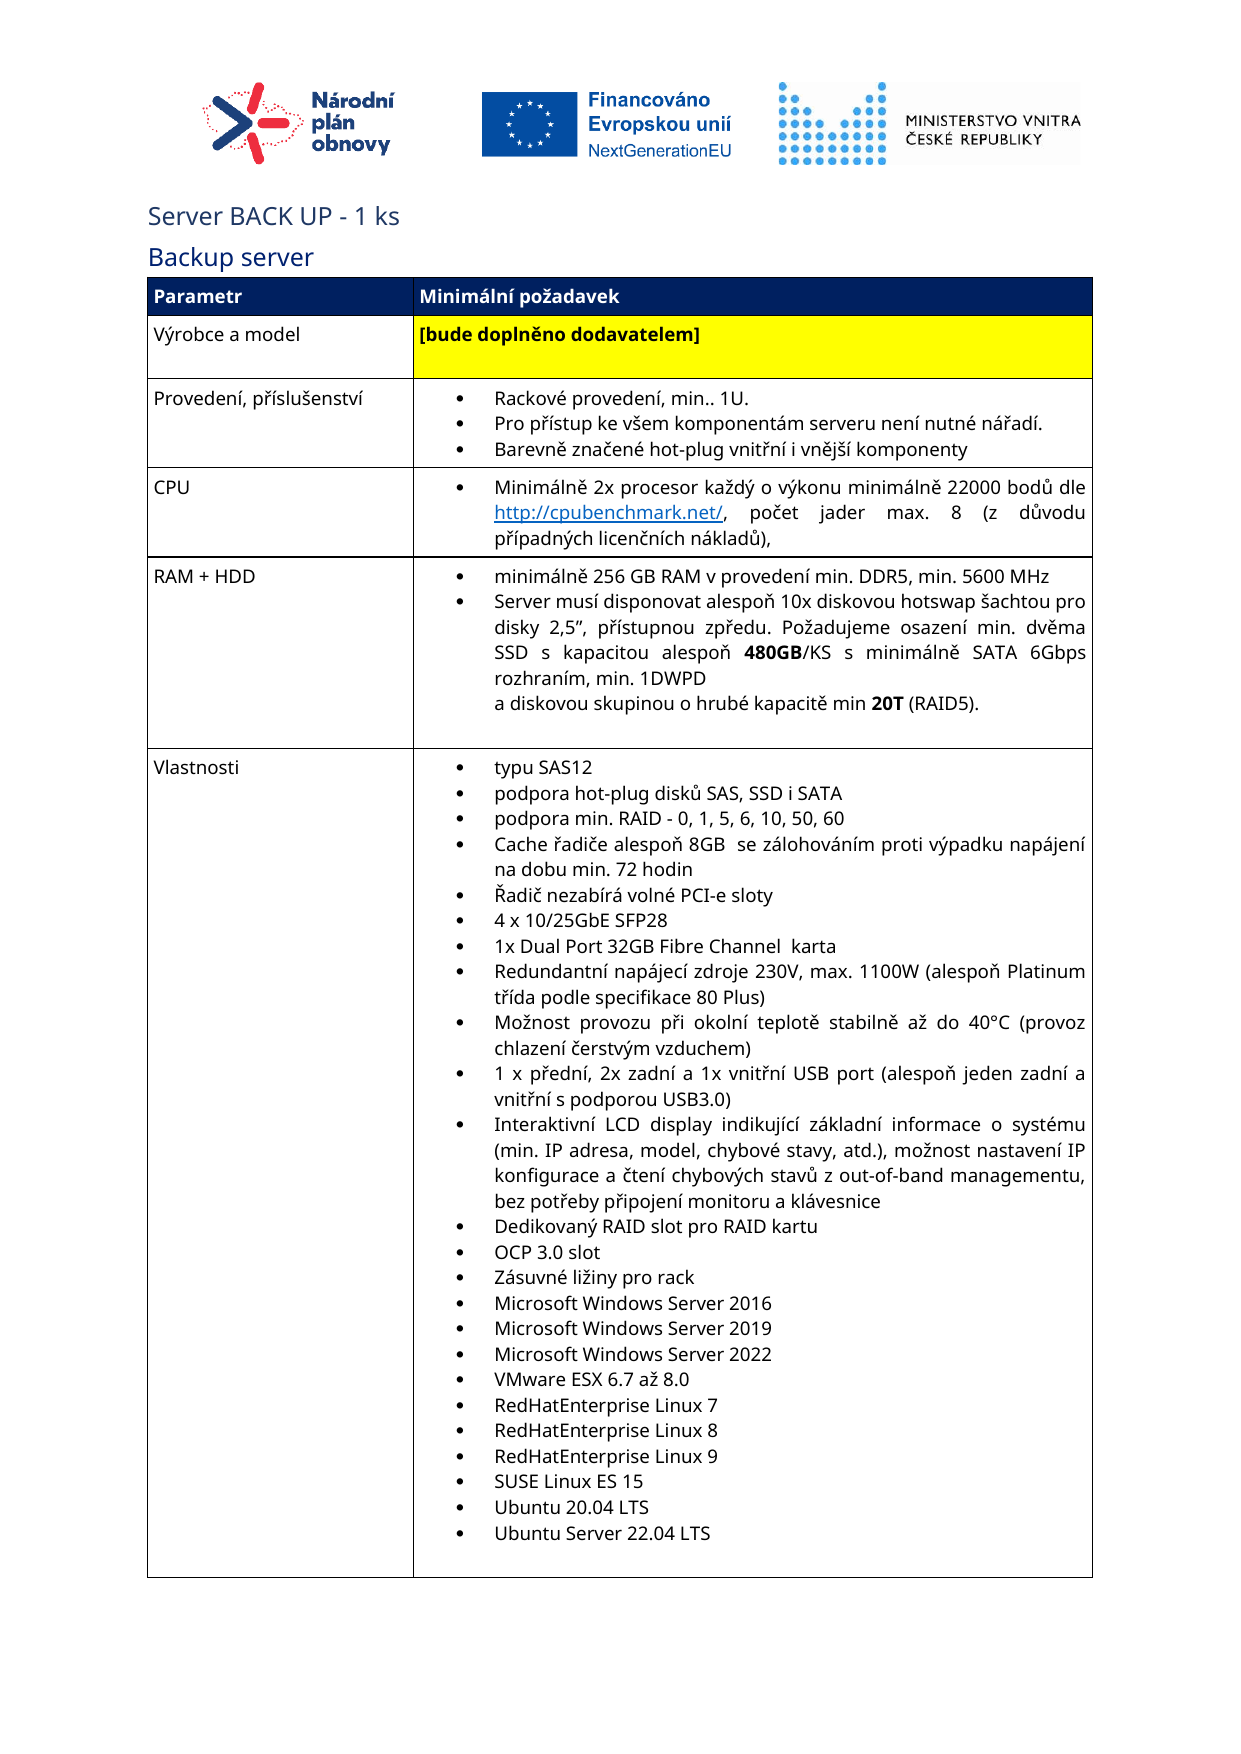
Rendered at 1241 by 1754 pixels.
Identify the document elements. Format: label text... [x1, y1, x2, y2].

table_cell typu SAS12 podpora hot-plug disků SAS, SSD i SATA podpora min. RAID - 0, 1, 5, 6, 10, 50, 60 Cache řadiče alespoň 8GB se zálohováním proti výpadku napájení na dobu min. 72 hodin Řadič nezabírá volné PCI-e sloty 4 x 10/25GbE SFP28 1x Dual Port 32GB Fibre Channel karta Redundantní napájecí zdroje 230V, max. 1100W (alespoň Platinum třída podle specifikace 80 Plus) Možnost provozu při okolní teplotě stabilně až do 40°C (provoz chlazení čerstvým vzduchem) 1 x přední, 2x zadní a 1x vnitřní USB port (alespoň jeden zadní a vnitřní s podporou USB3.0) Interaktivní LCD display indikující základní informace o systému (min. IP adresa, model, chybové stavy, atd.), možnost nastavení IP konfigurace a čtení chybových stavů z out-of-band managementu, bez potřeby připojení monitoru a klávesnice Dedikovaný RAID slot pro RAID kartu OCP 3.0 slot Zásuvné ližiny pro rack Microsoft Windows Server 2016 Microsoft Windows Server 2019 Microsoft Windows Server 2022 VMware ESX 6.7 až 8.0 RedHatEnterprise Linux 7 RedHatEnterprise Linux 8 RedHatEnterprise Linux 9 SUSE Linux ES 15 Ubuntu 20.04 LTS Ubuntu Server 22.04 LTS [414, 749, 1092, 1577]
table_cell Provedení, příslušenství [148, 379, 413, 467]
picture [778, 82, 1081, 165]
picture [190, 73, 412, 174]
picture [473, 86, 748, 161]
table_cell [bude doplněno dodavatelem] [414, 316, 1092, 378]
subtitle Server BACK UP - 1 ks [148, 199, 1093, 233]
table_cell Minimálně 2x procesor každý o výkonu minimálně 22000 bodů dle http://cpubenchmark.net/, počet jader max. 8 (z důvodu případných licenčních nákladů), [414, 468, 1092, 556]
table_cell RAM + HDD [148, 558, 413, 747]
table_cell Výrobce a model [148, 316, 413, 378]
subtitle Backup server [148, 240, 1093, 274]
table_header Minimální požadavek [414, 278, 1092, 315]
table_header Parametr [148, 278, 413, 315]
table_cell CPU [148, 468, 413, 556]
table_cell Vlastnosti [148, 749, 413, 1577]
table_cell Rackové provedení, min.. 1U. Pro přístup ke všem komponentám serveru není nutné nářadí. Barevně značené hot-plug vnitřní i vnější komponenty [414, 379, 1092, 467]
table_cell minimálně 256 GB RAM v provedení min. DDR5, min. 5600 MHz Server musí disponovat alespoň 10x diskovou hotswap šachtou pro disky 2,5”, přístupnou zpředu. Požadujeme osazení min. dvěma SSD s kapacitou alespoň 480GB/KS s minimálně SATA 6Gbps rozhraním, min. 1DWPD a diskovou skupinou o hrubé kapacitě min 20T (RAID5). [414, 558, 1092, 747]
